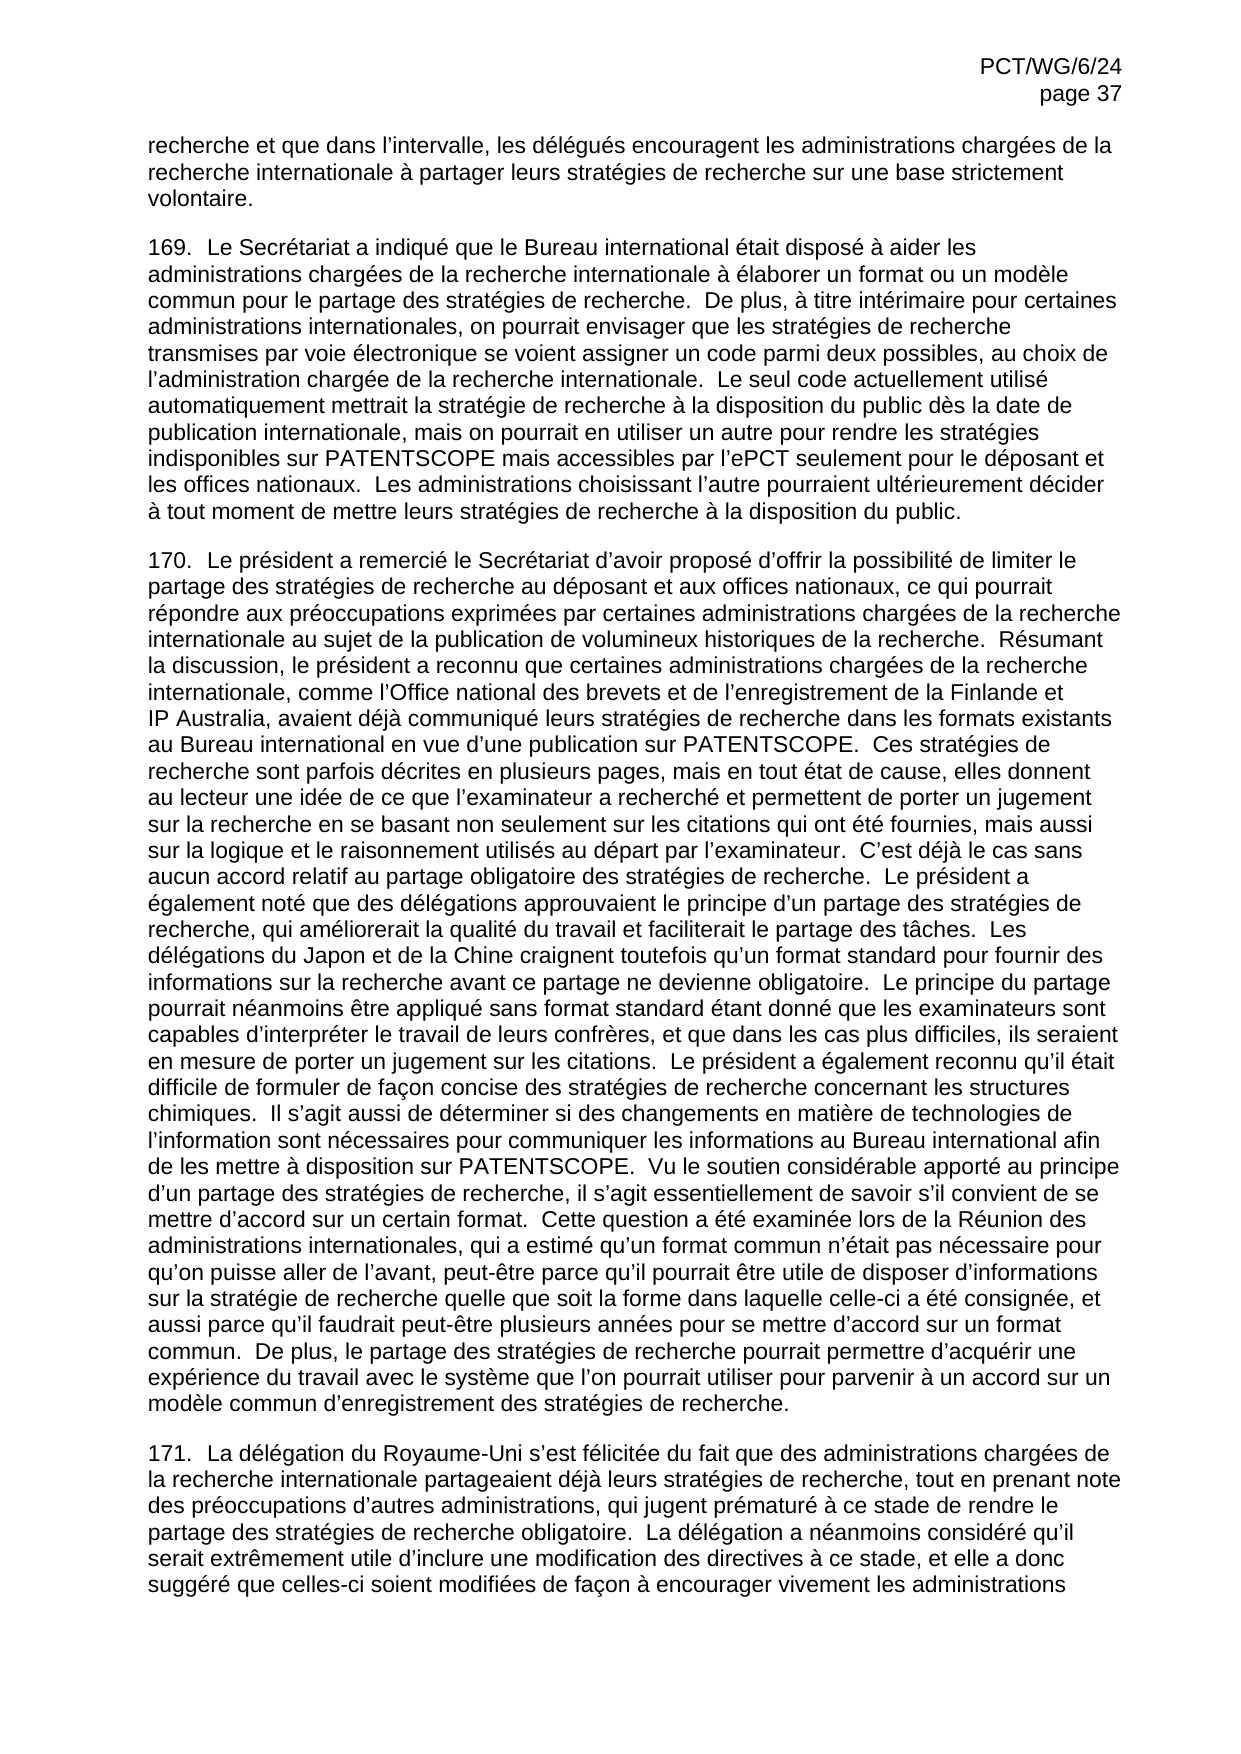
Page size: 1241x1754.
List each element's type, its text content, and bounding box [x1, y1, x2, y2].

text Le Secrétariat a indiqué que le Bureau international était disposé à aider les administrations chargées de la recherche internationale à élaborer un format ou un modèle commun pour le partage des stratégies de recherche. De plus, à titre intérimaire pour certaines administrations internationales, on pourrait envisager que les stratégies de recherche transmises par voie électronique se voient assigner un code parmi deux possibles, au choix de l’administration chargée de la recherche internationale. Le seul code actuellement utilisé automatiquement mettrait la stratégie de recherche à la disposition du public dès la date de publication internationale, mais on pourrait en utiliser un autre pour rendre les stratégies indisponibles sur PATENTSCOPE mais accessibles par l’ePCT seulement pour le déposant et les offices nationaux. Les administrations choisissant l’autre pourraient ultérieurement décider à tout moment de mettre leurs stratégies de recherche à la disposition du public. [148, 234, 1122, 524]
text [148, 1439, 1122, 1598]
text Le président a remercié le Secrétariat d’avoir proposé d’offrir la possibilité de limiter le partage des stratégies de recherche au déposant et aux offices nationaux, ce qui pourrait répondre aux préoccupations exprimées par certaines administrations chargées de la recherche internationale au sujet de la publication de volumineux historiques de la recherche. Résumant la discussion, le président a reconnu que certaines administrations chargées de la recherche internationale, comme l’Office national des brevets et de l’enregistrement de la Finlande et IP Australia, avaient déjà communiqué leurs stratégies de recherche dans les formats existants au Bureau international en vue d’une publication sur PATENTSCOPE. Ces stratégies de recherche sont parfois décrites en plusieurs pages, mais en tout état de cause, elles donnent au lecteur une idée de ce que l’examinateur a recherché et permettent de porter un jugement sur la recherche en se basant non seulement sur les citations qui ont été fournies, mais aussi sur la logique et le raisonnement utilisés au départ par l’examinateur. C’est déjà le cas sans aucun accord relatif au partage obligatoire des stratégies de recherche. Le président a également noté que des délégations approuvaient le principe d’un partage des stratégies de recherche, qui améliorerait la qualité du travail et faciliterait le partage des tâches. Les délégations du Japon et de la Chine craignent toutefois qu’un format standard pour fournir des informations sur la recherche avant ce partage ne devienne obligatoire. Le principe du partage pourrait néanmoins être appliqué sans format standard étant donné que les examinateurs sont capables d’interpréter le travail de leurs confrères, et que dans les cas plus difficiles, ils seraient en mesure de porter un jugement sur les citations. Le président a également reconnu qu’il était difficile de formuler de façon concise des stratégies de recherche concernant les structures chimiques. Il s’agit aussi de déterminer si des changements en matière de technologies de l’information sont nécessaires pour communiquer les informations au Bureau international afin de les mettre à disposition sur PATENTSCOPE. Vu le soutien considérable apporté au principe d’un partage des stratégies de recherche, il s’agit essentiellement de savoir s’il convient de se mettre d’accord sur un certain format. Cette question a été examinée lors de la Réunion des administrations internationales, qui a estimé qu’un format commun n’était pas nécessaire pour qu’on puisse aller de l’avant, peut-être parce qu’il pourrait être utile de disposer d’informations sur la stratégie de recherche quelle que soit la forme dans laquelle celle-ci a été consignée, et aussi parce qu’il faudrait peut-être plusieurs années pour se mettre d’accord sur un format commun. De plus, le partage des stratégies de recherche pourrait permettre d’acquérir une expérience du travail avec le système que l’on pourrait utiliser pour parvenir à un accord sur un modèle commun d’enregistrement des stratégies de recherche. [148, 547, 1122, 1417]
list recherche et que dans l’intervalle, les délégués encouragent les administrations chargées de la recherche internationale à partager leurs stratégies de recherche sur une base strictement volontaire. [148, 132, 1122, 211]
